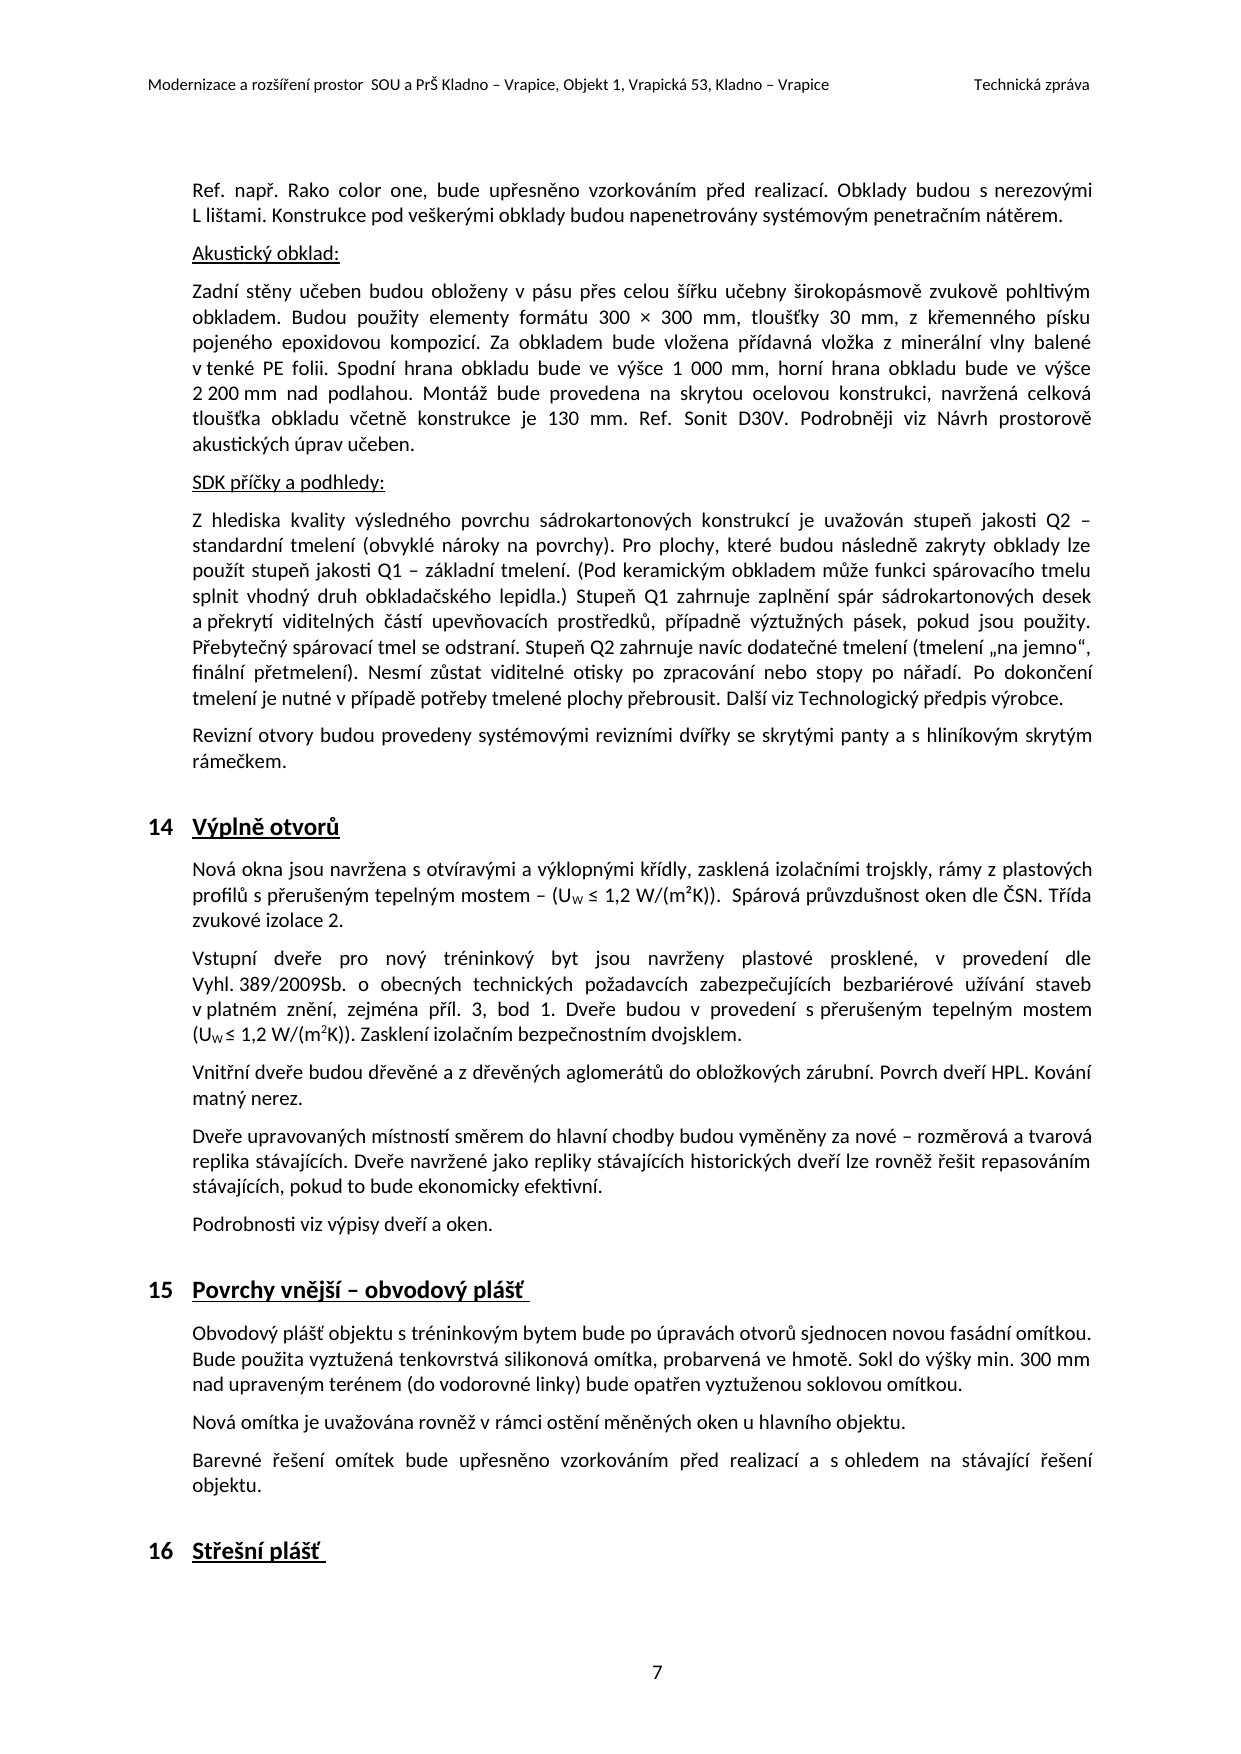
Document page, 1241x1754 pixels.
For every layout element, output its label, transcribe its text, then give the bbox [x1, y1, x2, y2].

text Nová omítka je uvažována rovněž v rámci ostění měněných oken u hlavního objektu. [192, 1409, 1092, 1434]
text Revizní otvory budou provedeny systémovými revizními dvířky se skrytými panty a s hliníkovým skrytým rámečkem. [192, 723, 1092, 773]
text Vstupní dveře pro nový tréninkový byt jsou navrženy plastové prosklené, v provedení dle Vyhl. 389/2009Sb. o obecných technických požadavcích zabezpečujících bezbariérové užívání staveb v platném znění, zejména příl. 3, bod 1. Dveře budou v provedení s přerušeným tepelným mostem (UW ≤ 1,2 W/(m2K)). Zasklení izolačním bezpečnostním dvojsklem. [192, 945, 1092, 1047]
text Podrobnosti viz výpisy dveří a oken. [192, 1212, 1092, 1237]
text Akustický obklad: [192, 241, 1092, 266]
text Nová okna jsou navržena s otvíravými a výklopnými křídly, zasklená izolačními trojskly, rámy z plastových profilů s přerušeným tepelným mostem – (UW ≤ 1,2 W/(m²K)). Spárová průvzdušnost oken dle ČSN. Třída zvukové izolace 2. [192, 857, 1092, 933]
subtitle Povrchy vnější – obvodový plášť [148, 1274, 1092, 1305]
subtitle Výplně otvorů [148, 811, 1092, 841]
subtitle Střešní plášť [148, 1535, 1092, 1566]
text Dveře upravovaných místností směrem do hlavní chodby budou vyměněny za nové – rozměrová a tvarová replika stávajících. Dveře navržené jako repliky stávajících historických dveří lze rovněž řešit repasováním stávajících, pokud to bude ekonomicky efektivní. [192, 1123, 1092, 1199]
text Barevné řešení omítek bude upřesněno vzorkováním před realizací a s ohledem na stávající řešení objektu. [192, 1447, 1092, 1498]
text Obvodový plášť objektu s tréninkovým bytem bude po úpravách otvorů sjednocen novou fasádní omítkou. Bude použita vyztužená tenkovrstvá silikonová omítka, probarvená ve hmotě. Sokl do výšky min. 300 mm nad upraveným terénem (do vodorovné linky) bude opatřen vyztuženou soklovou omítkou. [192, 1320, 1092, 1397]
text SDK příčky a podhledy: [192, 469, 1092, 494]
text Vnitřní dveře budou dřevěné a z dřevěných aglomerátů do obložkových zárubní. Povrch dveří HPL. Kování matný nerez. [192, 1059, 1092, 1110]
text Ref. např. Rako color one, bude upřesněno vzorkováním před realizací. Obklady budou s nerezovými L lištami. Konstrukce pod veškerými obklady budou napenetrovány systémovým penetračním nátěrem. [192, 177, 1092, 228]
text Z hlediska kvality výsledného povrchu sádrokartonových konstrukcí je uvažován stupeň jakosti Q2 – standardní tmelení (obvyklé nároky na povrchy). Pro plochy, které budou následně zakryty obklady lze použít stupeň jakosti Q1 – základní tmelení. (Pod keramickým obkladem může funkci spárovacího tmelu splnit vhodný druh obkladačského lepidla.) Stupeň Q1 zahrnuje zaplnění spár sádrokartonových desek a překrytí viditelných částí upevňovacích prostředků, případně výztužných pásek, pokud jsou použity. Přebytečný spárovací tmel se odstraní. Stupeň Q2 zahrnuje navíc dodatečné tmelení (tmelení „na jemno“, finální přetmelení). Nesmí zůstat viditelné otisky po zpracování nebo stopy po nářadí. Po dokončení tmelení je nutné v případě potřeby tmelené plochy přebrousit. Další viz Technologický předpis výrobce. [192, 507, 1092, 710]
text Zadní stěny učeben budou obloženy v pásu přes celou šířku učebny širokopásmově zvukově pohltivým obkladem. Budou použity elementy formátu 300 × 300 mm, tloušťky 30 mm, z křemenného písku pojeného epoxidovou kompozicí. Za obkladem bude vložena přídavná vložka z minerální vlny balené v tenké PE folii. Spodní hrana obkladu bude ve výšce 1 000 mm, horní hrana obkladu bude ve výšce 2 200 mm nad podlahou. Montáž bude provedena na skrytou ocelovou konstrukci, navržená celková tloušťka obkladu včetně konstrukce je 130 mm. Ref. Sonit D30V. Podrobněji viz Návrh prostorově akustických úprav učeben. [192, 278, 1092, 456]
